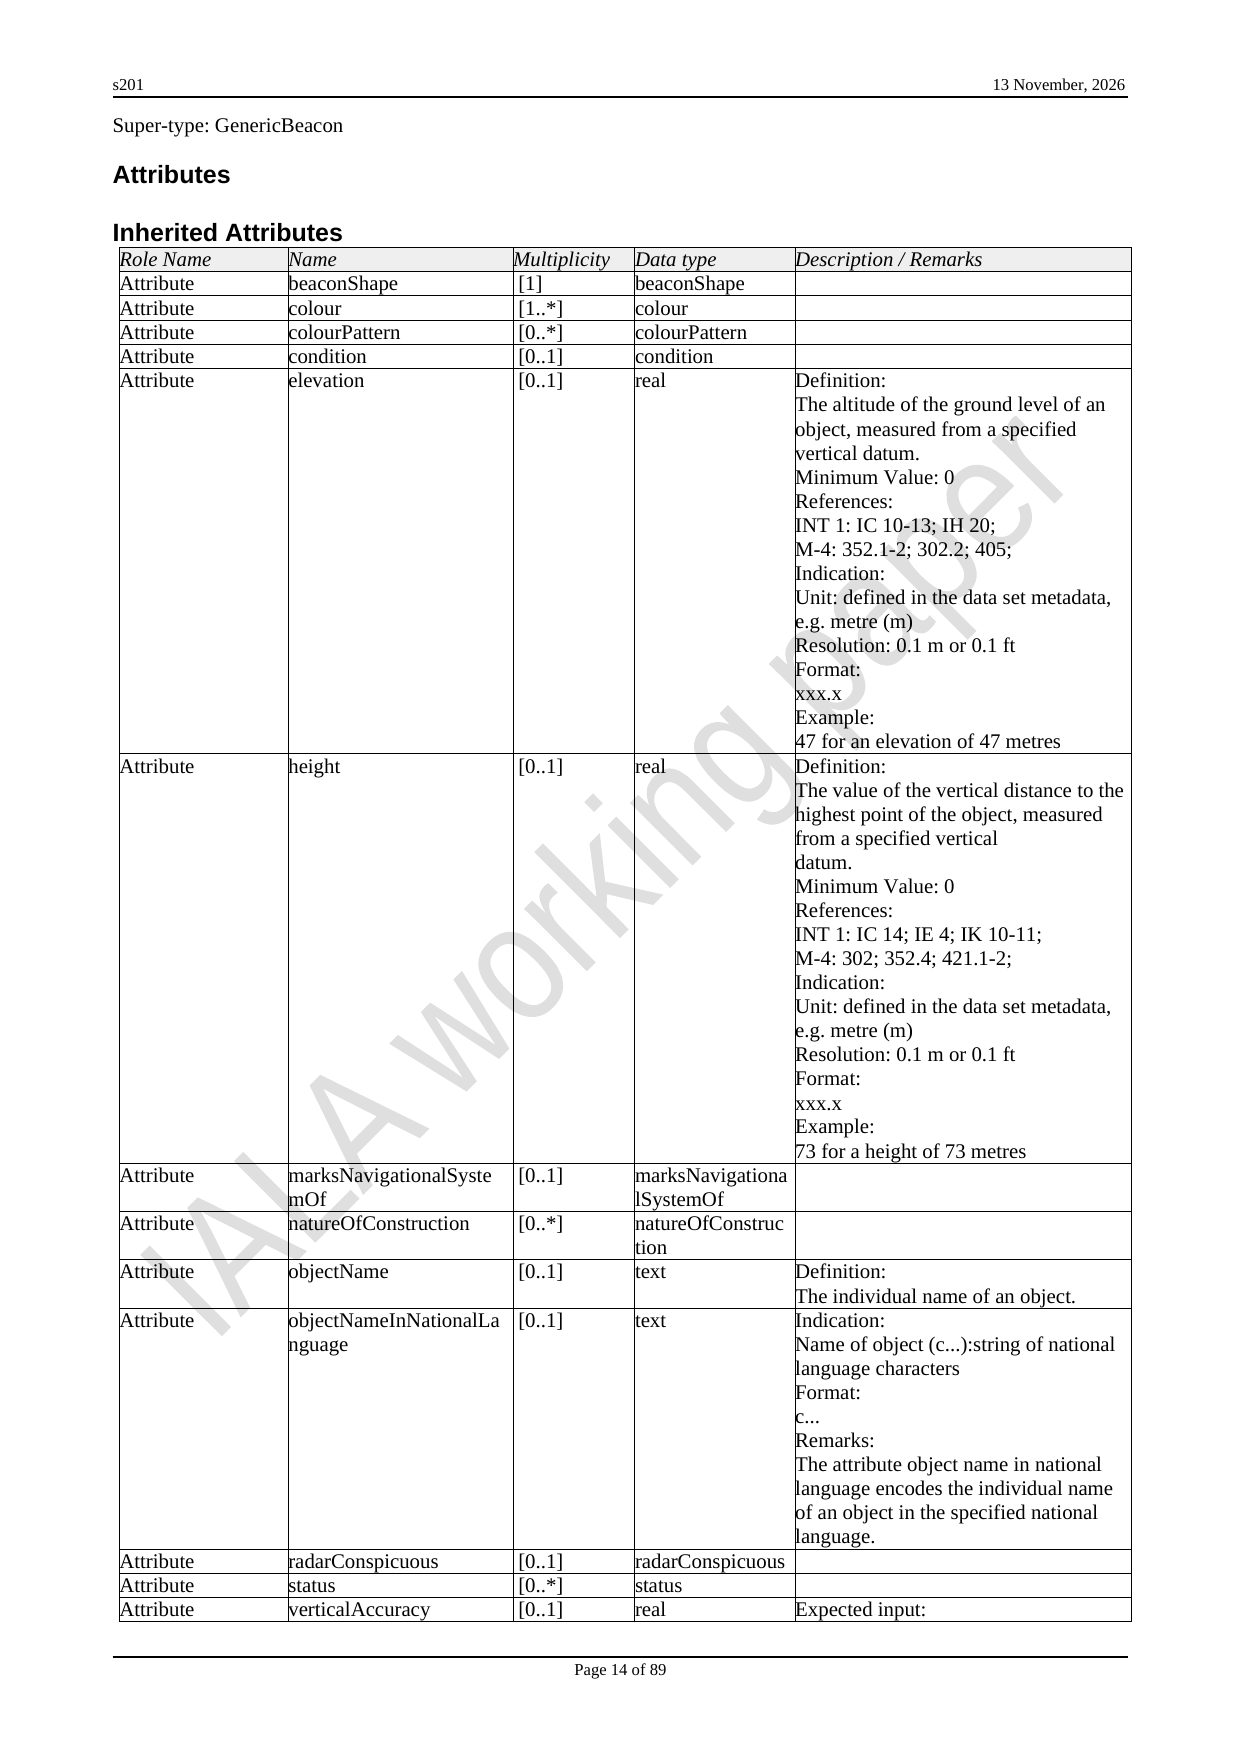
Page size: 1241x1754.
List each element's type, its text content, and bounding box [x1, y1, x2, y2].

table_cell Attribute [120, 296, 288, 319]
table_cell radarConspicuous [289, 1550, 513, 1573]
table_cell Definition: The value of the vertical distance to the highest point of the object, measured from a specified vertical datum. Minimum Value: 0 References: INT 1: IC 14; IE 4; IK 10-11; M-4: 302; 352.4; 421.1-2; Indication: Unit: defined in the data set metadata, e.g. metre (m) Resolution: 0.1 m or 0.1 ft Format: xxx.x Example: 73 for a height of 73 metres [796, 754, 1131, 1163]
table_cell Attribute [120, 754, 288, 1163]
table_cell Attribute [120, 345, 288, 368]
table_cell colourPattern [635, 321, 795, 344]
table_cell [796, 1574, 1131, 1597]
table_cell Attribute [120, 1598, 288, 1621]
table_header Role Name [120, 248, 288, 271]
table_cell [0..1] [514, 754, 634, 1163]
table_cell [0..*] [514, 321, 634, 344]
table_cell status [635, 1574, 795, 1597]
table_cell condition [289, 345, 513, 368]
table_cell [0..1] [514, 1598, 634, 1621]
table_cell [796, 296, 1131, 319]
table_cell objectNameInNationalLanguage [289, 1309, 513, 1548]
table_cell [796, 1164, 1131, 1211]
text Inherited Attributes [112, 218, 1128, 247]
table_cell [0..1] [514, 1164, 634, 1211]
table_cell colourPattern [289, 321, 513, 344]
table_cell Attribute [120, 1260, 288, 1308]
table_cell real [635, 1598, 795, 1621]
table_cell Definition: The altitude of the ground level of an object, measured from a specified vertical datum. Minimum Value: 0 References: INT 1: IC 10-13; IH 20; M-4: 352.1-2; 302.2; 405; Indication: Unit: defined in the data set metadata, e.g. metre (m) Resolution: 0.1 m or 0.1 ft Format: xxx.x Example: 47 for an elevation of 47 metres [796, 369, 1131, 753]
table_cell Attribute [120, 369, 288, 753]
table_cell natureOfConstruction [289, 1212, 513, 1259]
table_cell [0..1] [514, 1260, 634, 1308]
table_cell real [635, 754, 795, 1163]
table_cell elevation [289, 369, 513, 753]
table_cell Attribute [120, 272, 288, 295]
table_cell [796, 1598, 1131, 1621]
table_cell real [635, 369, 795, 753]
table_header Data type [635, 248, 795, 271]
table_header Name [289, 248, 513, 271]
text Attributes [112, 161, 1128, 189]
table_cell Attribute [120, 321, 288, 344]
table_cell [796, 345, 1131, 368]
table_cell Attribute [120, 1309, 288, 1548]
text Super-type: GenericBeacon [112, 112, 1128, 137]
table_cell height [289, 754, 513, 1163]
table_cell [0..1] [514, 1550, 634, 1573]
table_cell marksNavigationalSystemOf [635, 1164, 795, 1211]
table_cell marksNavigationalSystemOf [289, 1164, 513, 1211]
table_cell text [635, 1260, 795, 1308]
table_cell [0..*] [514, 1574, 634, 1597]
table_cell condition [635, 345, 795, 368]
table_cell colour [289, 296, 513, 319]
table_cell Definition: The individual name of an object. [796, 1260, 1131, 1308]
table_cell beaconShape [289, 272, 513, 295]
table_cell objectName [289, 1260, 513, 1308]
table_cell radarConspicuous [635, 1550, 795, 1573]
table_cell [0..1] [514, 369, 634, 753]
table_cell [0..1] [514, 345, 634, 368]
table_cell Attribute [120, 1550, 288, 1573]
table_cell status [289, 1574, 513, 1597]
table_header Description / Remarks [796, 248, 1131, 271]
table_cell natureOfConstruction [635, 1212, 795, 1259]
table_cell [796, 272, 1131, 295]
table_cell [1..*] [514, 296, 634, 319]
table_cell Indication: Name of object (c...):string of national language characters Format: c... Remarks: The attribute object name in national language encodes the individual name of an object in the specified national language. [796, 1309, 1131, 1548]
table_cell beaconShape [635, 272, 795, 295]
table_cell Attribute [120, 1164, 288, 1211]
table_cell [0..1] [514, 1309, 634, 1548]
table_cell text [635, 1309, 795, 1548]
table_cell [796, 321, 1131, 344]
table_cell [0..*] [514, 1212, 634, 1259]
table_cell Attribute [120, 1212, 288, 1259]
table_cell [1] [514, 272, 634, 295]
table_cell verticalAccuracy [289, 1598, 513, 1621]
table_header Multiplicity [514, 248, 634, 271]
table_cell [796, 1212, 1131, 1259]
table_cell Attribute [120, 1574, 288, 1597]
table_cell [796, 1550, 1131, 1573]
table_cell colour [635, 296, 795, 319]
